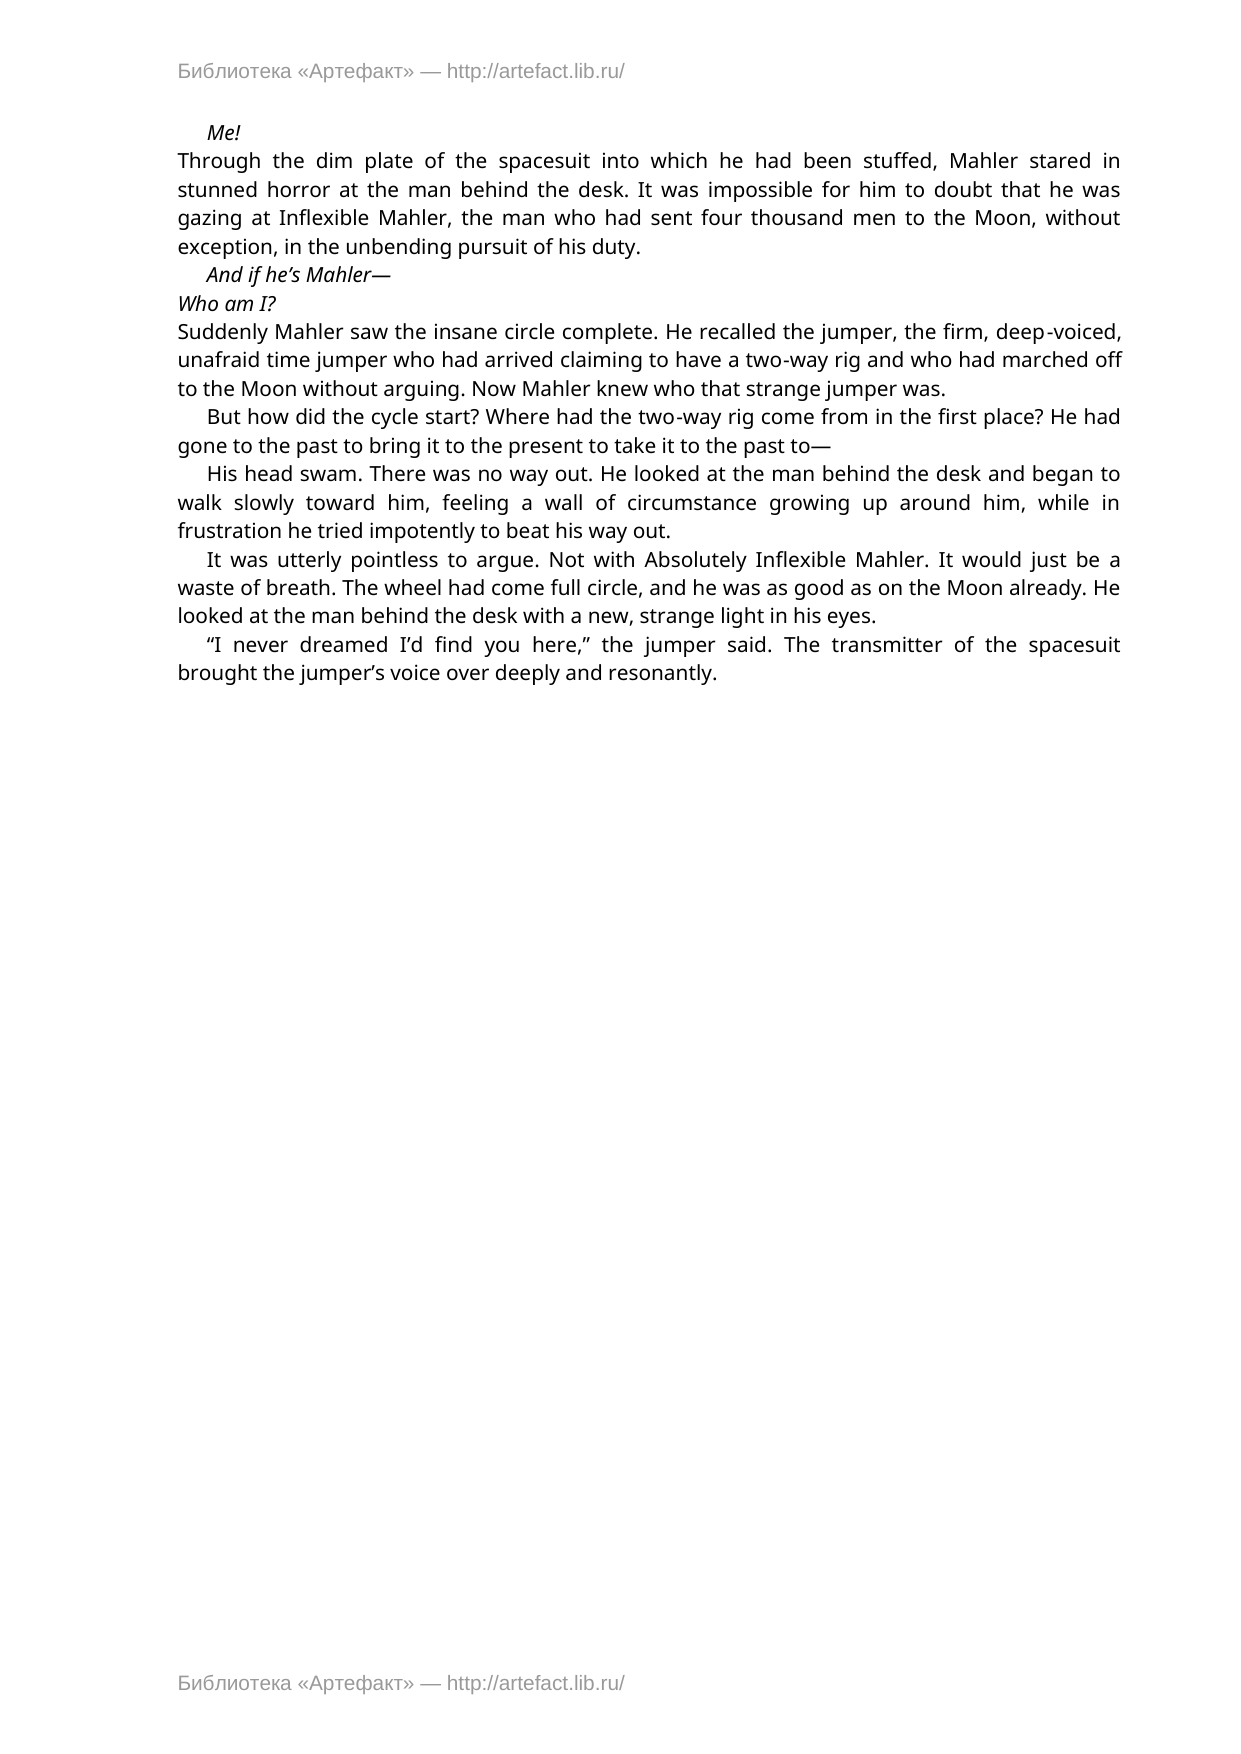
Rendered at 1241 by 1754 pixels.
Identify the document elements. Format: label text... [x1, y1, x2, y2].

text It was utterly pointless to argue. Not with Absolutely Inflexible Mahler. It would just be a waste of breath. The wheel had come full circle, and he was as good as on the Moon already. He looked at the man behind the desk with a new, strange light in his eyes. [177, 545, 1122, 630]
text Me! Through the dim plate of the spacesuit into which he had been stuffed, Mahler stared in stunned horror at the man behind the desk. It was impossible for him to doubt that he was gazing at Inflexible Mahler, the man who had sent four thousand men to the Moon, without exception, in the unbending pursuit of his duty. [177, 118, 1122, 260]
text His head swam. There was no way out. He looked at the man behind the desk and began to walk slowly toward him, feeling a wall of circumstance growing up around him, while in frustration he tried impotently to beat his way out. [177, 459, 1122, 545]
text “I never dreamed I’d find you here,” the jumper said. The transmitter of the spacesuit brought the jumper’s voice over deeply and resonantly. [177, 630, 1122, 687]
text And if he’s Mahler— Who am I? Suddenly Mahler saw the insane circle complete. He recalled the jumper, the firm, deep-voiced, unafraid time jumper who had arrived claiming to have a two-way rig and who had marched off to the Moon without arguing. Now Mahler knew who that strange jumper was. [177, 260, 1122, 402]
text But how did the cycle start? Where had the two-way rig come from in the first place? He had gone to the past to bring it to the present to take it to the past to— [177, 402, 1122, 459]
